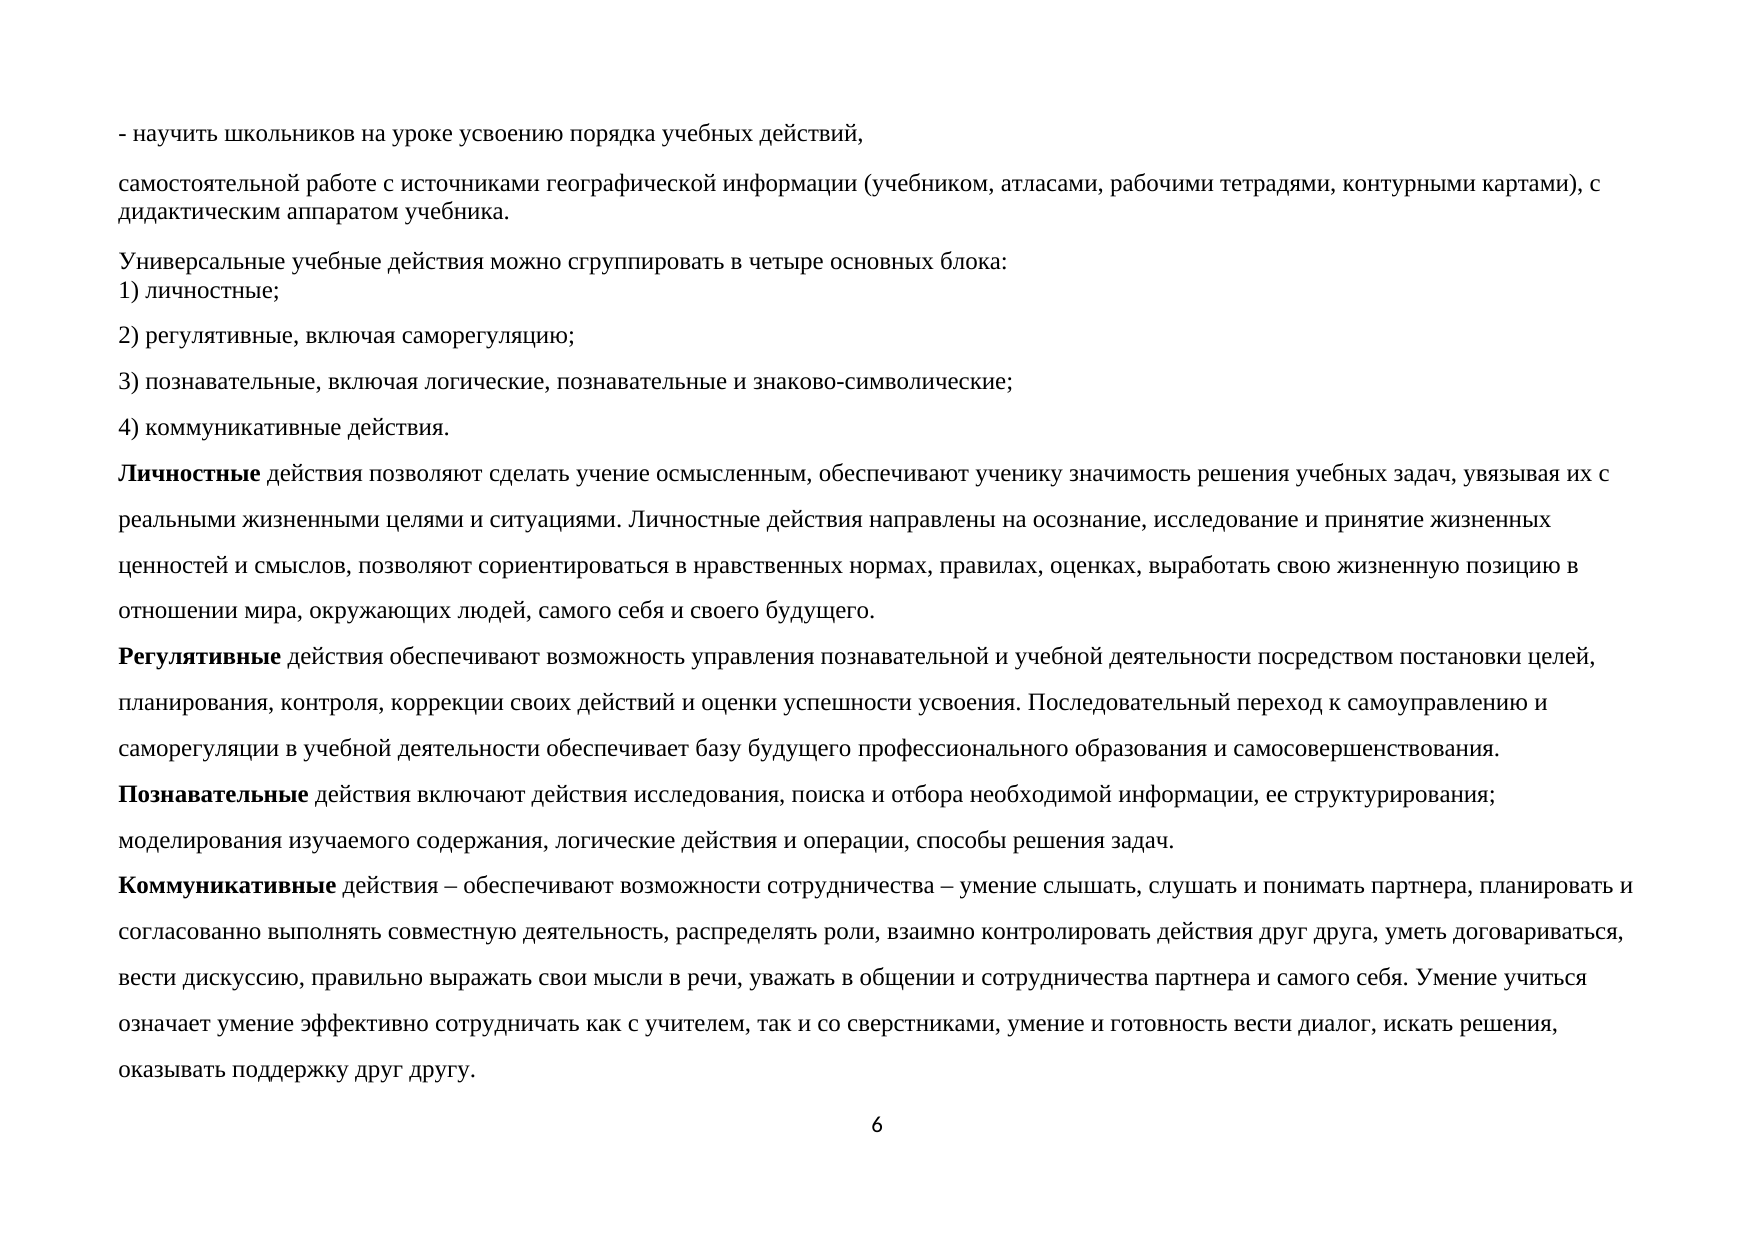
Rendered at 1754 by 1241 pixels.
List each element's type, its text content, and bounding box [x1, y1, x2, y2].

text самостоятельной работе с источниками географической информации (учебником, атласами, рабочими тетрадями, контурными картами), с дидактическим аппаратом учебника. [118, 168, 1636, 225]
text 4) коммуникативные действия. [118, 395, 1636, 441]
text 2) регулятивные, включая саморегуляцию; [118, 303, 1636, 349]
text Универсальные учебные действия можно сгруппировать в четыре основных блока: [118, 246, 1636, 275]
text 1) личностные; [118, 275, 1636, 303]
text 3) познавательные, включая логические, познавательные и знаково-символические; [118, 349, 1636, 395]
text Личностные действия позволяют сделать учение осмысленным, обеспечивают ученику значимость решения учебных задач, увязывая их с реальными жизненными целями и ситуациями. Личностные действия направлены на осознание, исследование и принятие жизненных ценностей и смыслов, позволяют сориентироваться в нравственных нормах, правилах, оценках, выработать свою жизненную позицию в отношении мира, окружающих людей, самого себя и своего будущего. Регулятивные действия обеспечивают возможность управления познавательной и учебной деятельности посредством постановки целей, планирования, контроля, коррекции своих действий и оценки успешности усвоения. Последовательный переход к самоуправлению и саморегуляции в учебной деятельности обеспечивает базу будущего профессионального образования и самосовершенствования. Познавательные действия включают действия исследования, поиска и отбора необходимой информации, ее структурирования; моделирования изучаемого содержания, логические действия и операции, способы решения задач. Коммуникативные действия – обеспечивают возможности сотрудничества – умение слышать, слушать и понимать партнера, планировать и согласованно выполнять совместную деятельность, распределять роли, взаимно контролировать действия друг друга, уметь договариваться, вести дискуссию, правильно выражать свои мысли в речи, уважать в общении и сотрудничества партнера и самого себя. Умение учиться означает умение эффективно сотрудничать как с учителем, так и со сверстниками, умение и готовность вести диалог, искать решения, оказывать поддержку друг другу. [118, 441, 1636, 1083]
text - научить школьников на уроке усвоению порядка учебных действий, [118, 118, 1636, 147]
